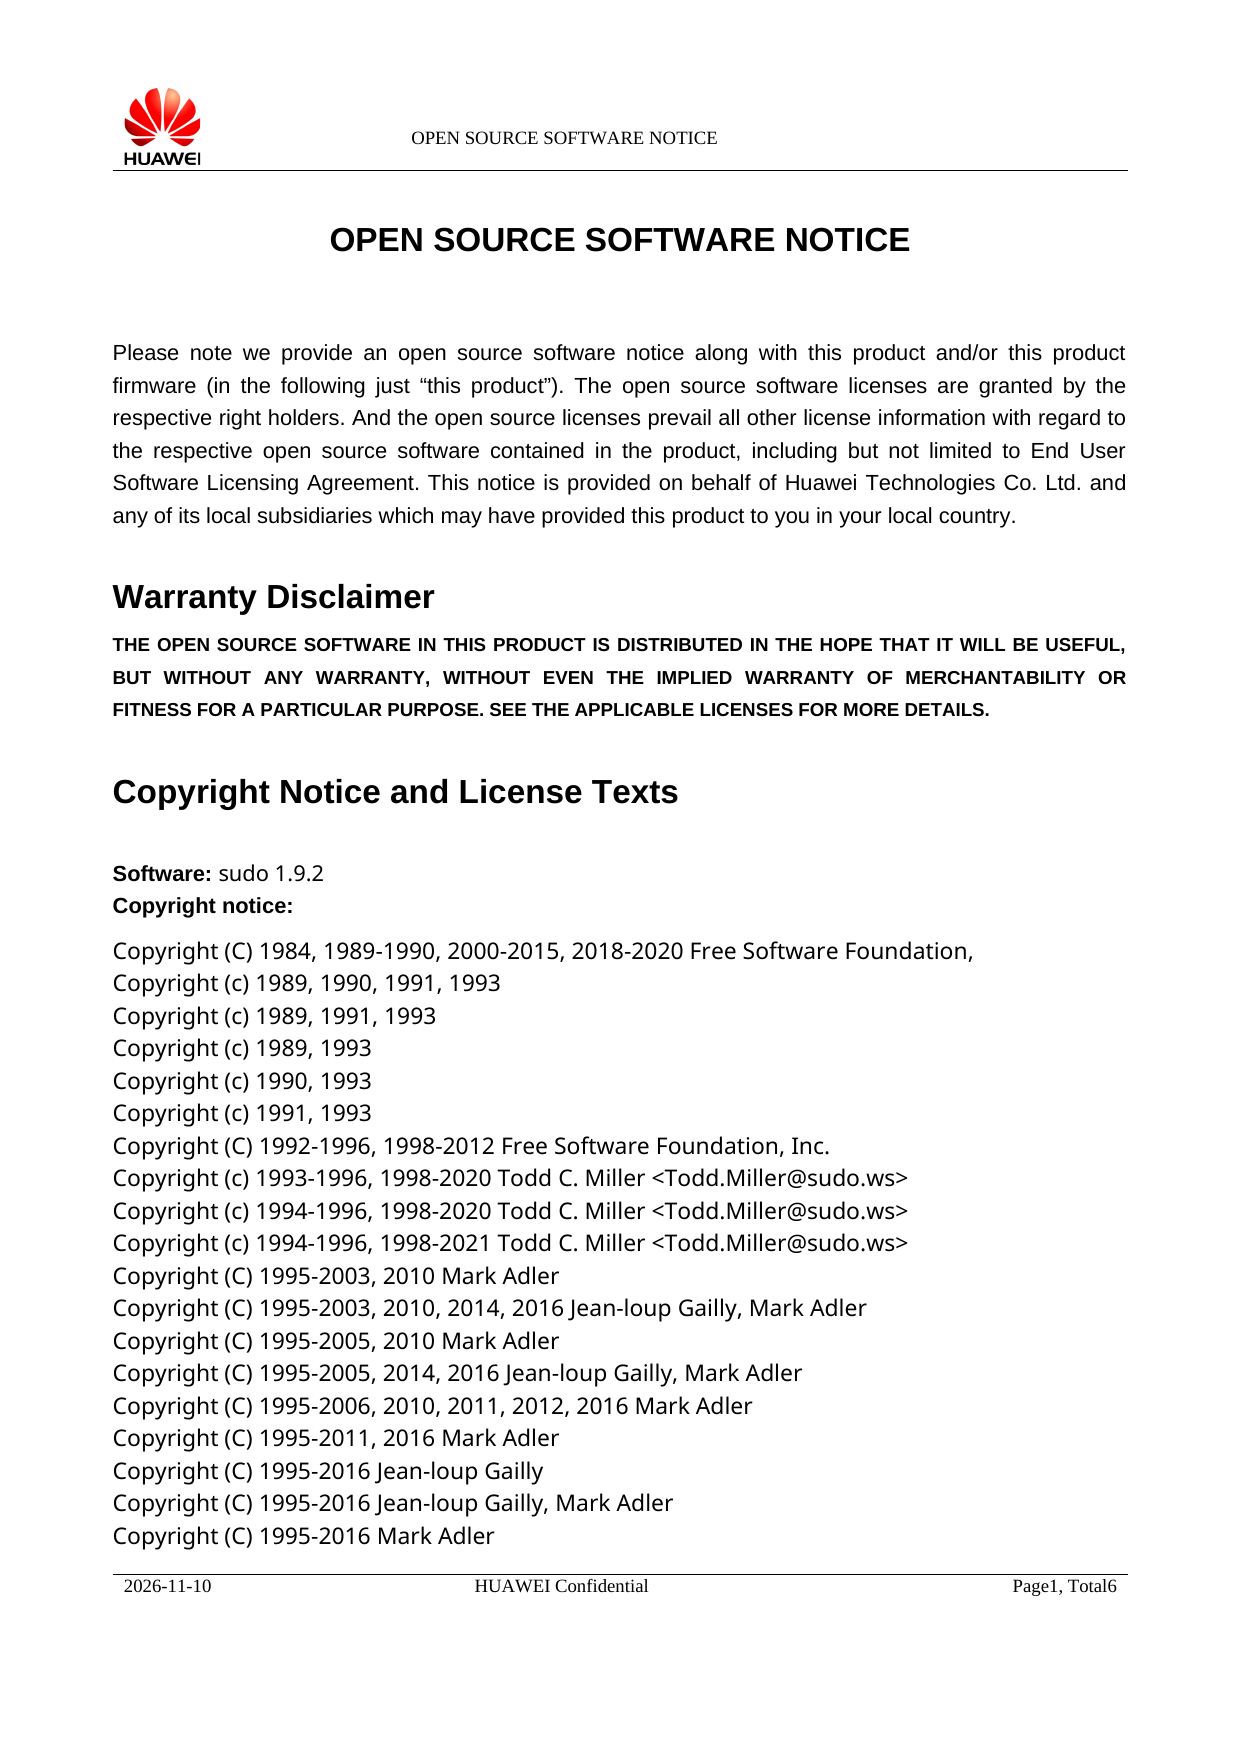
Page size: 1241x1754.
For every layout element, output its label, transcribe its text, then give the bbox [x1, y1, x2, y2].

text Copyright notice: [112, 889, 1128, 921]
text Copyright (C) 1995-2006, 2010, 2011, 2012, 2016 Mark Adler [112, 1389, 1128, 1421]
text Copyright (C) 1995-2003, 2010 Mark Adler [112, 1259, 1128, 1291]
text Copyright (C) 1992-1996, 1998-2012 Free Software Foundation, Inc. [112, 1129, 1128, 1161]
text OPEN SOURCE SOFTWARE NOTICE [112, 206, 1128, 271]
title Software: sudo 1.9.2 [112, 856, 1128, 889]
text Copyright (C) 1984, 1989-1990, 2000-2015, 2018-2020 Free Software Foundation, [112, 934, 1128, 966]
text Copyright (C) 1995-2011, 2016 Mark Adler [112, 1421, 1128, 1454]
text Copyright (c) 1991, 1993 [112, 1096, 1128, 1129]
text Warranty Disclaimer [112, 564, 1128, 629]
text Copyright (C) 1995-2005, 2014, 2016 Jean-loup Gailly, Mark Adler [112, 1356, 1128, 1389]
text Copyright (c) 1993-1996, 1998-2020 Todd C. Miller <Todd.Miller@sudo.ws> [112, 1161, 1128, 1194]
text Copyright (C) 1995-2016 Jean-loup Gailly [112, 1454, 1128, 1486]
text Copyright (c) 1994-1996, 1998-2020 Todd C. Miller <Todd.Miller@sudo.ws> [112, 1194, 1128, 1226]
text Copyright (C) 1995-2003, 2010, 2014, 2016 Jean-loup Gailly, Mark Adler [112, 1291, 1128, 1324]
text Copyright (C) 1995-2016 Mark Adler [112, 1519, 1128, 1551]
text Copyright Notice and License Texts [112, 759, 1128, 824]
text The open source software in this product is distributed in the hope that it will be useful, but WITHOUT ANY WARRANTY, without even the implied warranty of MERCHANTABILITY or FITNESS FOR A PARTICULAR PURPOSE. See the applicable licenses for more details. [112, 629, 1128, 726]
text Copyright (c) 1989, 1993 [112, 1031, 1128, 1064]
text Copyright (C) 1995-2005, 2010 Mark Adler [112, 1324, 1128, 1356]
text Please note we provide an open source software notice along with this product and/or this product firmware (in the following just “this product”). The open source software licenses are granted by the respective right holders. And the open source licenses prevail all other license information with regard to the respective open source software contained in the product, including but not limited to End User Software Licensing Agreement. This notice is provided on behalf of Huawei Technologies Co. Ltd. and any of its local subsidiaries which may have provided this product to you in your local country. [112, 336, 1128, 531]
text Copyright (c) 1989, 1990, 1991, 1993 [112, 966, 1128, 999]
text Copyright (c) 1989, 1991, 1993 [112, 999, 1128, 1031]
text Copyright (c) 1994-1996, 1998-2021 Todd C. Miller <Todd.Miller@sudo.ws> [112, 1226, 1128, 1259]
picture [124, 88, 201, 165]
text Copyright (c) 1990, 1993 [112, 1064, 1128, 1096]
text Copyright (C) 1995-2016 Jean-loup Gailly, Mark Adler [112, 1486, 1128, 1519]
